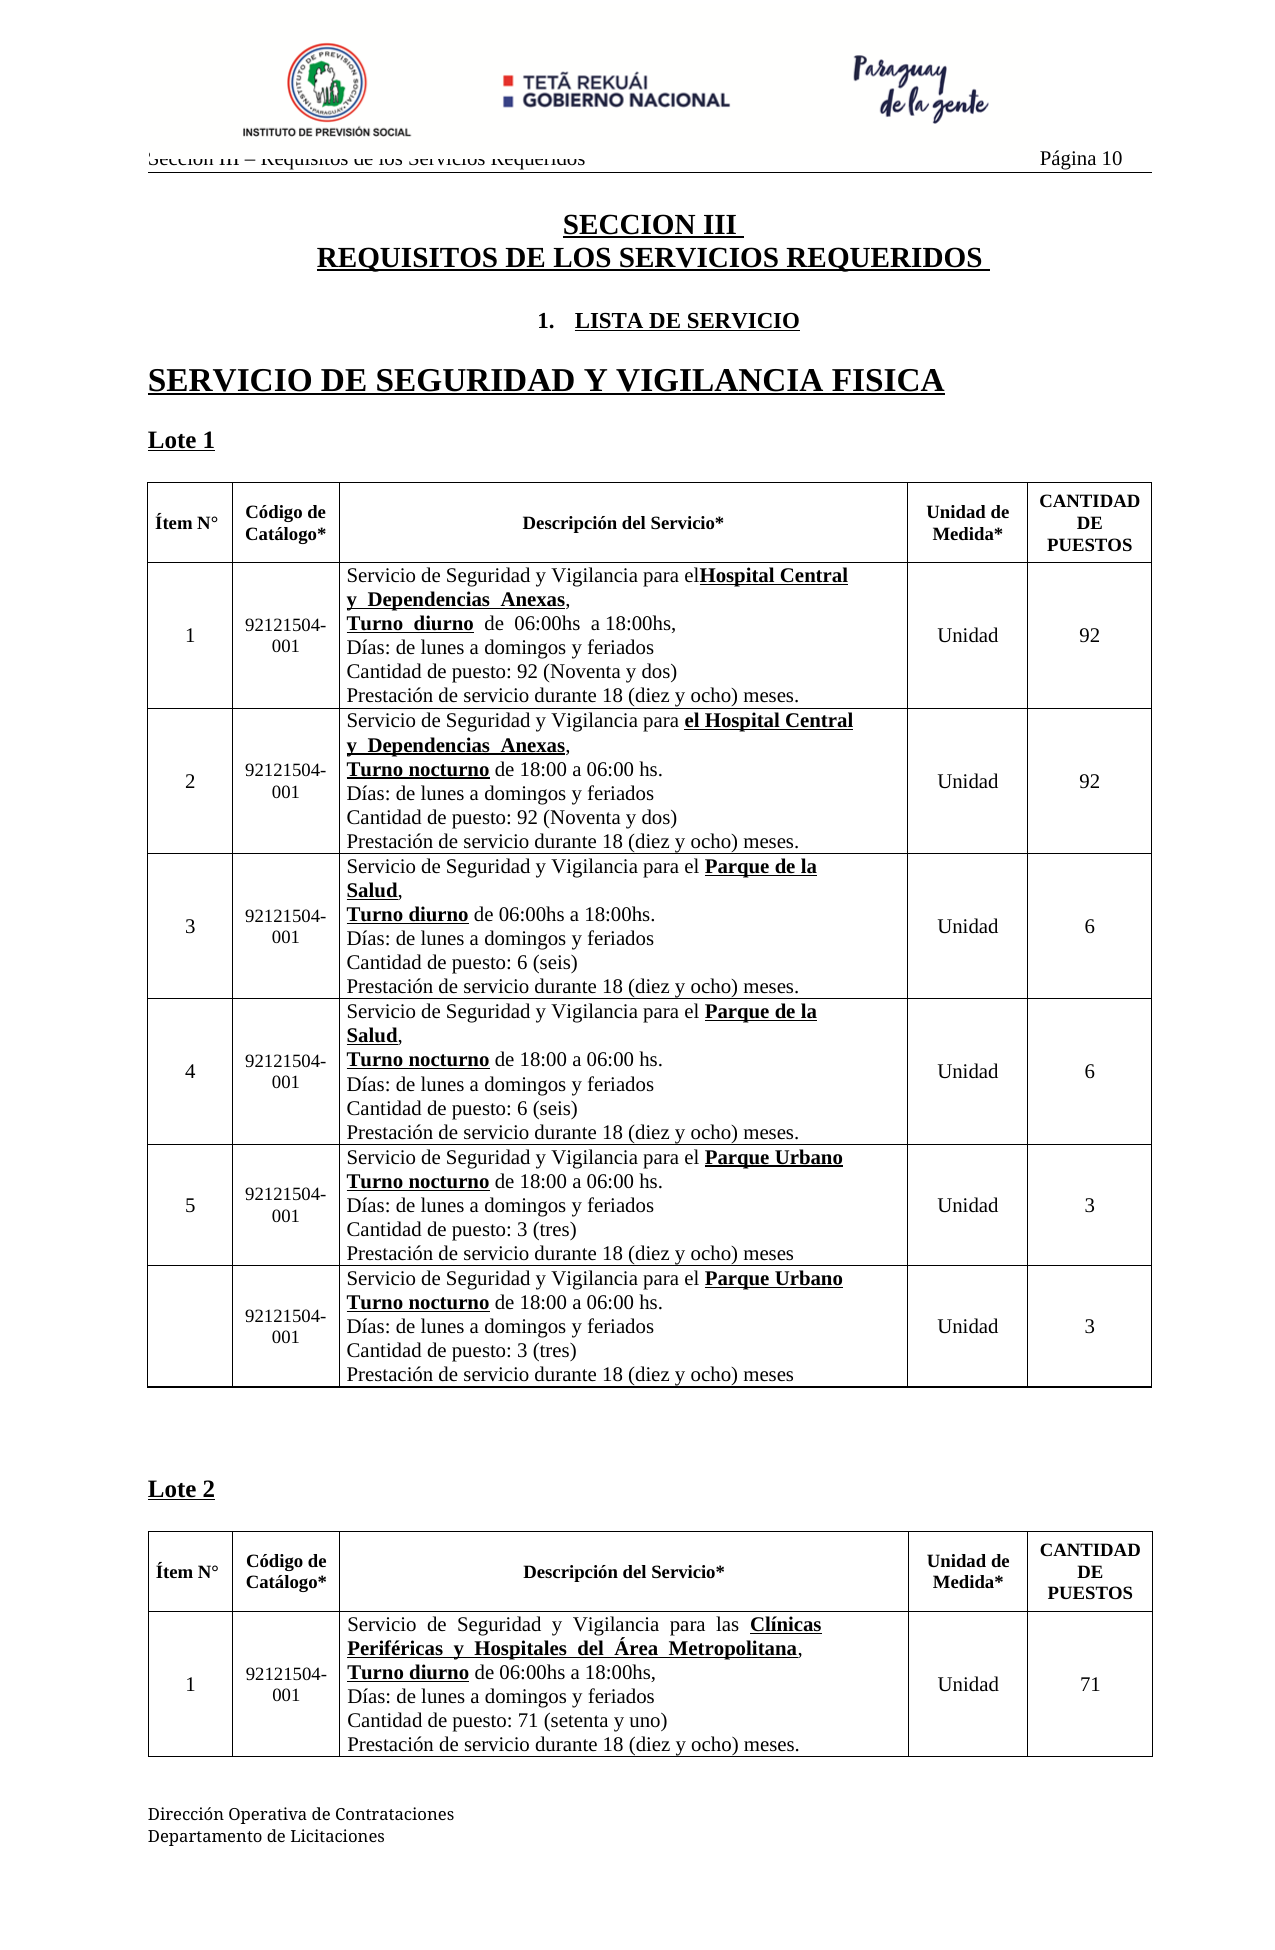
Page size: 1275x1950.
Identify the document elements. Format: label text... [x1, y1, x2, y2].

table_cell 3 [1028, 1266, 1151, 1386]
picture [148, 4, 1039, 158]
table_cell Unidad [908, 854, 1027, 998]
table_cell 92121504- 001 [233, 999, 339, 1144]
table_cell 2 [148, 709, 232, 853]
table_cell 92121504- 001 [233, 709, 339, 853]
table_cell Unidad [908, 999, 1027, 1144]
table_header Descripción del Servicio* [340, 1532, 908, 1611]
table_header Ítem N° [149, 1532, 232, 1611]
table_cell 92 [1028, 709, 1151, 853]
text SECCION III [148, 207, 1152, 240]
text Lote 2 [148, 1474, 1152, 1502]
table_cell 6 [1028, 854, 1151, 998]
table_header CANTIDAD DE PUESTOS [1028, 483, 1151, 562]
table_cell 4 [148, 999, 232, 1144]
table_cell Servicio de Seguridad y Vigilancia para las Clínicas Periféricas y Hospitales del Área Metropolitana, Turno diurno de 06:00hs a 18:00hs, Días: de lunes a domingos y feriados Cantidad de puesto: 71 (setenta y uno) Prestación de servicio durante 18 (diez y ocho) meses. [340, 1612, 908, 1756]
table_header CANTIDAD DE PUESTOS [1028, 1532, 1152, 1611]
text REQUISITOS DE LOS SERVICIOS REQUERIDOS [148, 240, 1152, 274]
table_cell 3 [148, 854, 232, 998]
table_cell Servicio de Seguridad y Vigilancia para el Hospital Central y Dependencias Anexas, Turno nocturno de 18:00 a 06:00 hs. Días: de lunes a domingos y feriados Cantidad de puesto: 92 (Noventa y dos) Prestación de servicio durante 18 (diez y ocho) meses. [340, 709, 907, 853]
table_cell Unidad [908, 709, 1027, 853]
table_cell Servicio de Seguridad y Vigilancia para el Parque Urbano Turno nocturno de 18:00 a 06:00 hs. Días: de lunes a domingos y feriados Cantidad de puesto: 3 (tres) Prestación de servicio durante 18 (diez y ocho) meses [340, 1145, 907, 1265]
table_cell 5 [148, 1145, 232, 1265]
table_cell Servicio de Seguridad y Vigilancia para el Parque Urbano Turno nocturno de 18:00 a 06:00 hs. Días: de lunes a domingos y feriados Cantidad de puesto: 3 (tres) Prestación de servicio durante 18 (diez y ocho) meses [340, 1266, 907, 1386]
table_cell 92121504- 001 [233, 1145, 339, 1265]
text Lote 1 [148, 425, 1152, 453]
table_cell Servicio de Seguridad y Vigilancia para elHospital Central y Dependencias Anexas, Turno diurno de 06:00hs a 18:00hs, Días: de lunes a domingos y feriados Cantidad de puesto: 92 (Noventa y dos) Prestación de servicio durante 18 (diez y ocho) meses. [340, 563, 907, 707]
table_cell Unidad [908, 1145, 1027, 1265]
table_cell 92121504- 001 [233, 1266, 339, 1386]
table_cell 92121504- 001 [233, 854, 339, 998]
table_header Código de Catálogo* [233, 1532, 339, 1611]
table_cell Unidad [909, 1612, 1027, 1756]
table_header Unidad de Medida* [908, 483, 1027, 562]
table_cell 92 [1028, 563, 1151, 707]
table_cell 92121504- 001 [233, 1612, 339, 1756]
table_cell 3 [1028, 1145, 1151, 1265]
table_cell [148, 1266, 232, 1386]
table_cell Servicio de Seguridad y Vigilancia para el Parque de la Salud, Turno diurno de 06:00hs a 18:00hs. Días: de lunes a domingos y feriados Cantidad de puesto: 6 (seis) Prestación de servicio durante 18 (diez y ocho) meses. [340, 854, 907, 998]
table_cell Unidad [908, 563, 1027, 707]
table_header Ítem N° [148, 483, 232, 562]
table_cell 1 [148, 563, 232, 707]
table_header Código de Catálogo* [233, 483, 339, 562]
table_cell 92121504- 001 [233, 563, 339, 707]
table_header Unidad de Medida* [909, 1532, 1027, 1611]
table_cell 6 [1028, 999, 1151, 1144]
table_cell Servicio de Seguridad y Vigilancia para el Parque de la Salud, Turno nocturno de 18:00 a 06:00 hs. Días: de lunes a domingos y feriados Cantidad de puesto: 6 (seis) Prestación de servicio durante 18 (diez y ocho) meses. [340, 999, 907, 1144]
text SERVICIO DE SEGURIDAD Y VIGILANCIA FISICA [148, 360, 1152, 398]
table_cell 71 [1028, 1612, 1152, 1756]
table_header Descripción del Servicio* [340, 483, 907, 562]
list LISTA DE SERVICIO [185, 307, 1152, 334]
table_cell Unidad [908, 1266, 1027, 1386]
table_cell 1 [149, 1612, 232, 1756]
